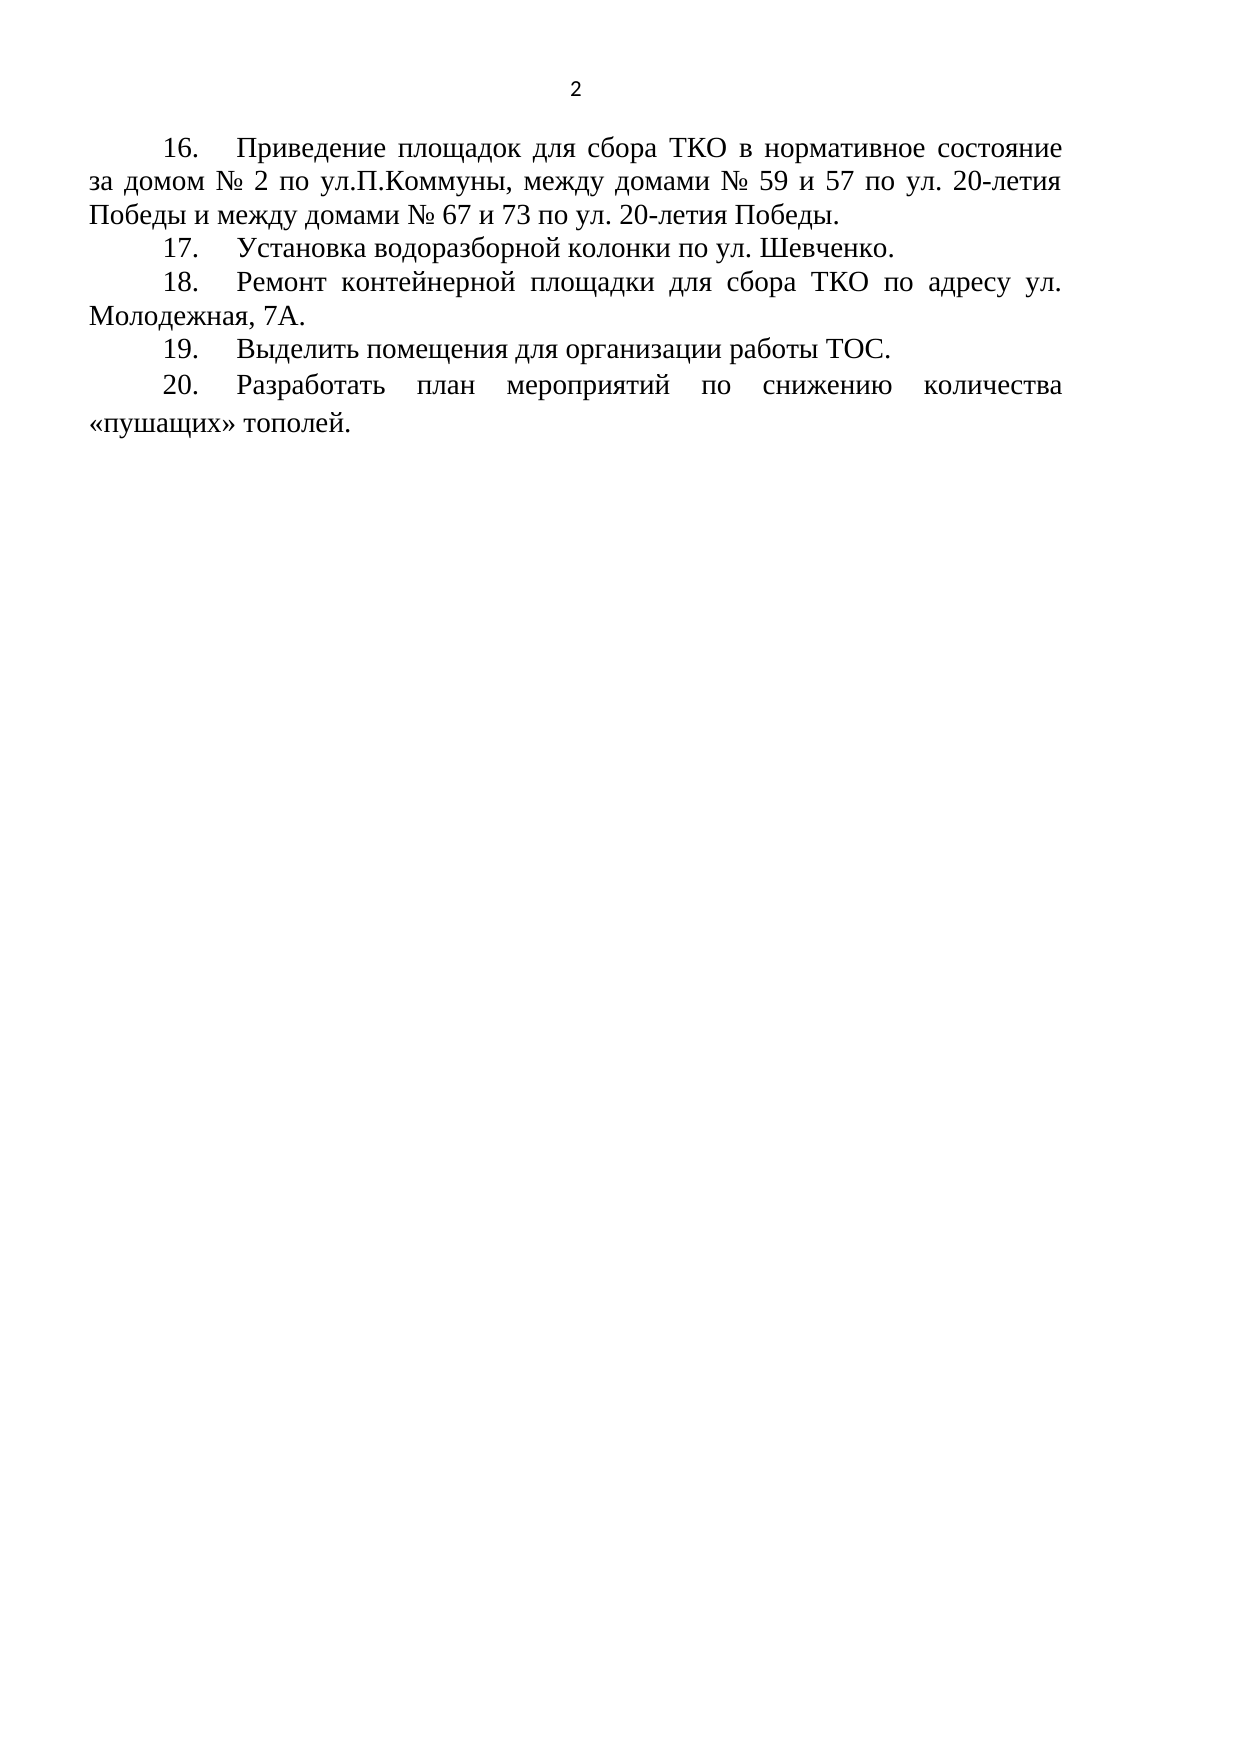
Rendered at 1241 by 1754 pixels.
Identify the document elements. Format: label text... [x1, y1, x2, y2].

list Приведение площадок для сбора ТКО в нормативное состояние за домом № 2 по ул.П.Коммуны, между домами № 59 и 57 по ул. 20-летия Победы и между домами № 67 и 73 по ул. 20-летия Победы. [89, 130, 1063, 231]
list Разработать план мероприятий по снижению количества «пушащих» тополей. [89, 365, 1063, 440]
list Установка водоразборной колонки по ул. Шевченко. [89, 231, 1063, 264]
list Выделить помещения для организации работы ТОС. [89, 331, 1063, 365]
list Ремонт контейнерной площадки для сбора ТКО по адресу ул. Молодежная, 7А. [89, 264, 1063, 331]
